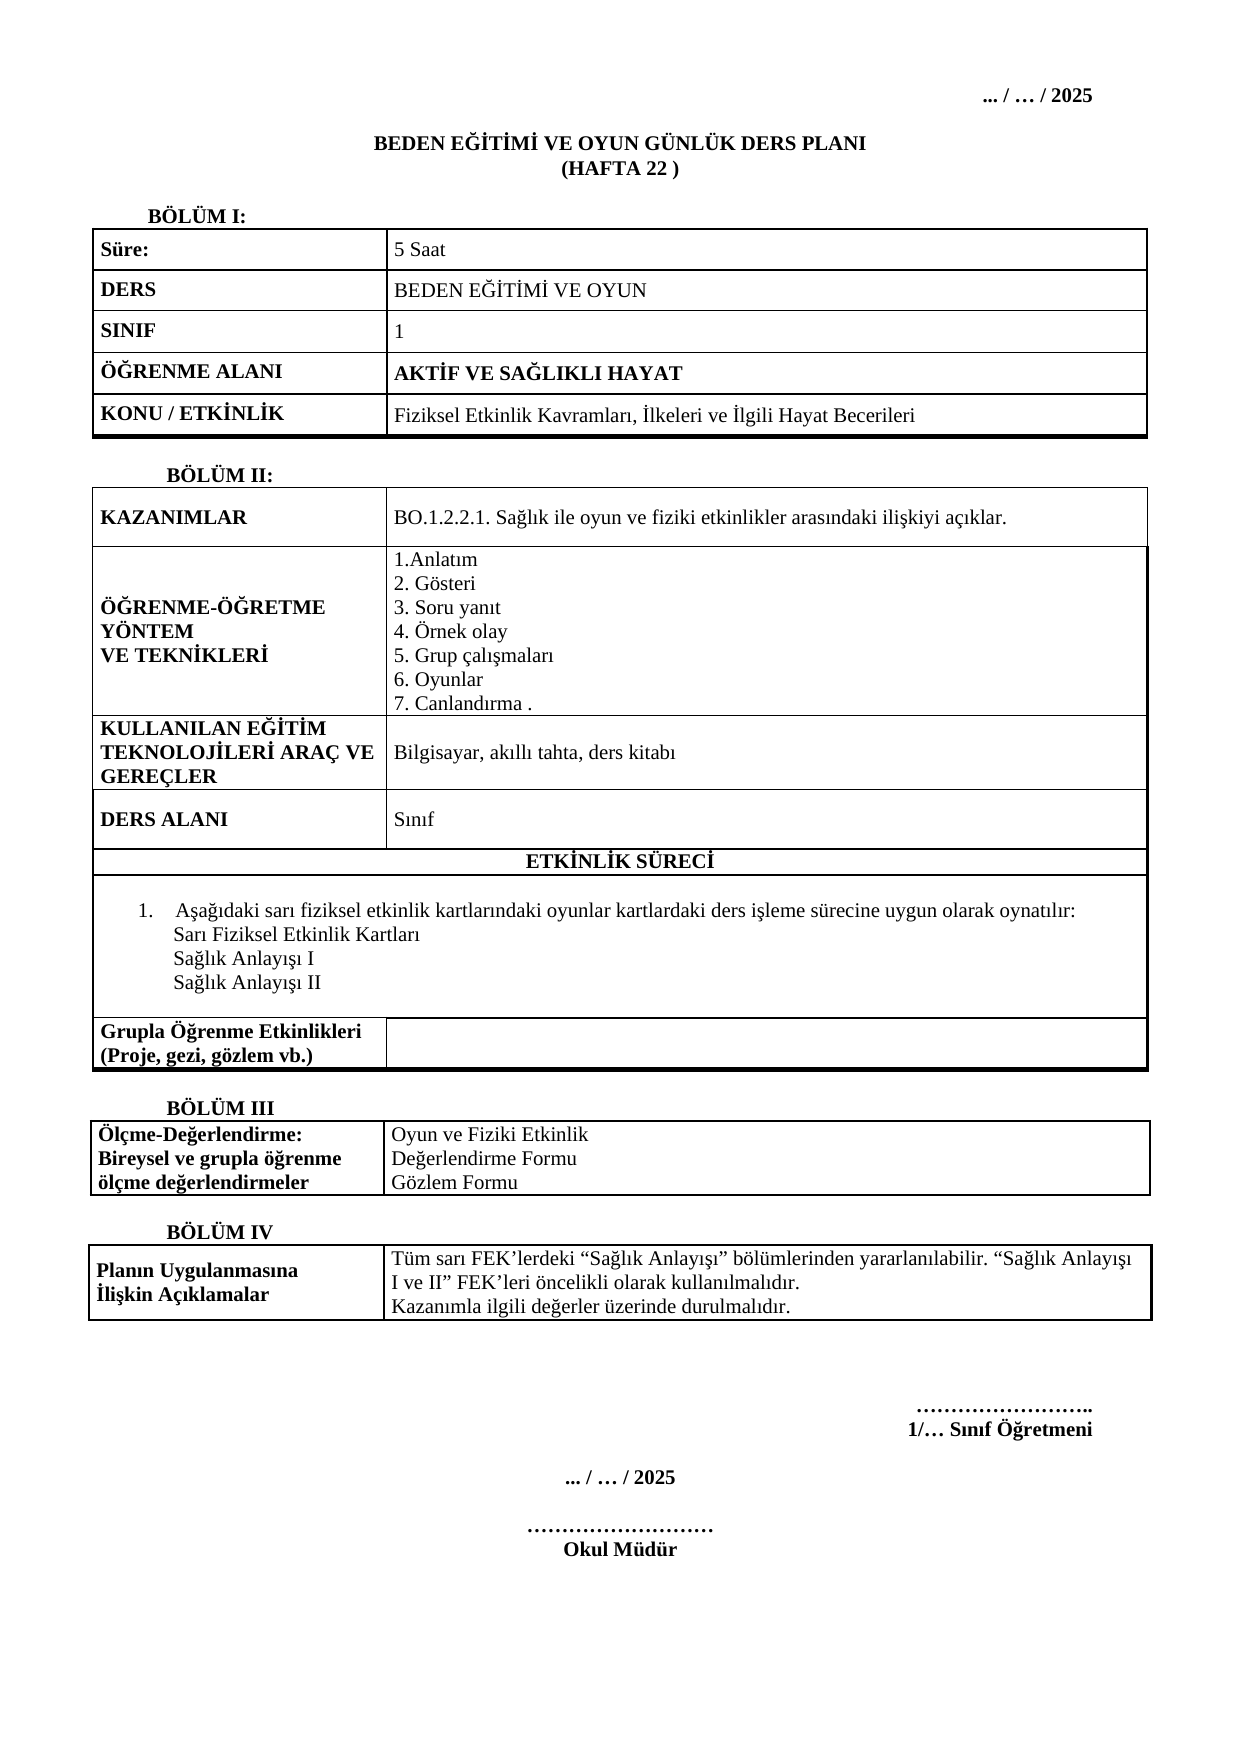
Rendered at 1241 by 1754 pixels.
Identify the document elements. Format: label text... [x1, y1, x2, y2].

table_cell BEDEN EĞİTİMİ VE OYUN [388, 271, 1146, 310]
table_header 5 Saat [388, 230, 1146, 269]
text BÖLÜM I: [148, 203, 1093, 228]
text BÖLÜM II: [148, 463, 1093, 487]
table_header Süre: [94, 230, 386, 269]
table_cell KONU / ETKİNLİK [94, 395, 386, 434]
table_cell DERS [94, 271, 386, 310]
table_cell ÖĞRENME ALANI [94, 353, 386, 393]
text …………………….. [148, 1393, 1093, 1417]
table_cell 1 [388, 311, 1146, 352]
text Okul Müdür [148, 1537, 1093, 1561]
table_header BO.1.2.2.1. Sağlık ile oyun ve fiziki etkinlikler arasındaki ilişkiyi açıklar. [387, 488, 1147, 546]
table_cell Grupla Öğrenme Etkinlikleri (Proje, gezi, gözlem vb.) [94, 1018, 386, 1067]
table_cell AKTİF VE SAĞLIKLI HAYAT [388, 353, 1146, 393]
text 1/… Sınıf Öğretmeni [148, 1417, 1093, 1441]
table_cell DERS ALANI [94, 790, 386, 848]
table_header Tüm sarı FEK’lerdeki “Sağlık Anlayışı” bölümlerinden yararlanılabilir. “Sağlık Anlayışı I ve II” FEK’leri öncelikli olarak kullanılmalıdır. Kazanımla ilgili değerler üzerinde durulmalıdır. [385, 1246, 1150, 1318]
subtitle BÖLÜM IV [148, 1220, 1093, 1244]
text ... / … / 2025 [148, 83, 1093, 107]
table_cell Sınıf [387, 790, 1146, 848]
subtitle BÖLÜM III [148, 1096, 1093, 1120]
table_cell KULLANILAN EĞİTİM TEKNOLOJİLERİ ARAÇ VE GEREÇLER [93, 716, 386, 788]
table_cell 1.Anlatım 2. Gösteri 3. Soru yanıt 4. Örnek olay 5. Grup çalışmaları 6. Oyunlar 7. Canlandırma . [387, 547, 1146, 715]
table_cell ÖĞRENME-ÖĞRETME YÖNTEM VE TEKNİKLERİ [93, 547, 386, 715]
table_cell SINIF [94, 311, 386, 352]
table_cell Bilgisayar, akıllı tahta, ders kitabı [387, 716, 1146, 788]
table_cell ETKİNLİK SÜRECİ [94, 850, 1146, 873]
table_header Ölçme-Değerlendirme: Bireysel ve grupla öğrenme ölçme değerlendirmeler [92, 1122, 383, 1194]
table_header Oyun ve Fiziki Etkinlik Değerlendirme Formu Gözlem Formu [385, 1122, 1149, 1194]
text ……………………… [148, 1513, 1093, 1537]
table_header KAZANIMLAR [93, 488, 386, 546]
table_cell [387, 1019, 1146, 1067]
table_header Planın Uygulanmasına İlişkin Açıklamalar [90, 1246, 383, 1318]
table_cell Fiziksel Etkinlik Kavramları, İlkeleri ve İlgili Hayat Becerileri [388, 395, 1146, 434]
text ... / … / 2025 [148, 1465, 1093, 1489]
table_cell Aşağıdaki sarı fiziksel etkinlik kartlarındaki oyunlar kartlardaki ders işleme sürecine uygun olarak oynatılır: Sarı Fiziksel Etkinlik Kartları Sağlık Anlayışı I Sağlık Anlayışı II [94, 876, 1146, 1017]
text BEDEN EĞİTİMİ VE OYUN GÜNLÜK DERS PLANI [148, 131, 1093, 155]
text (HAFTA 22 ) [148, 155, 1093, 179]
